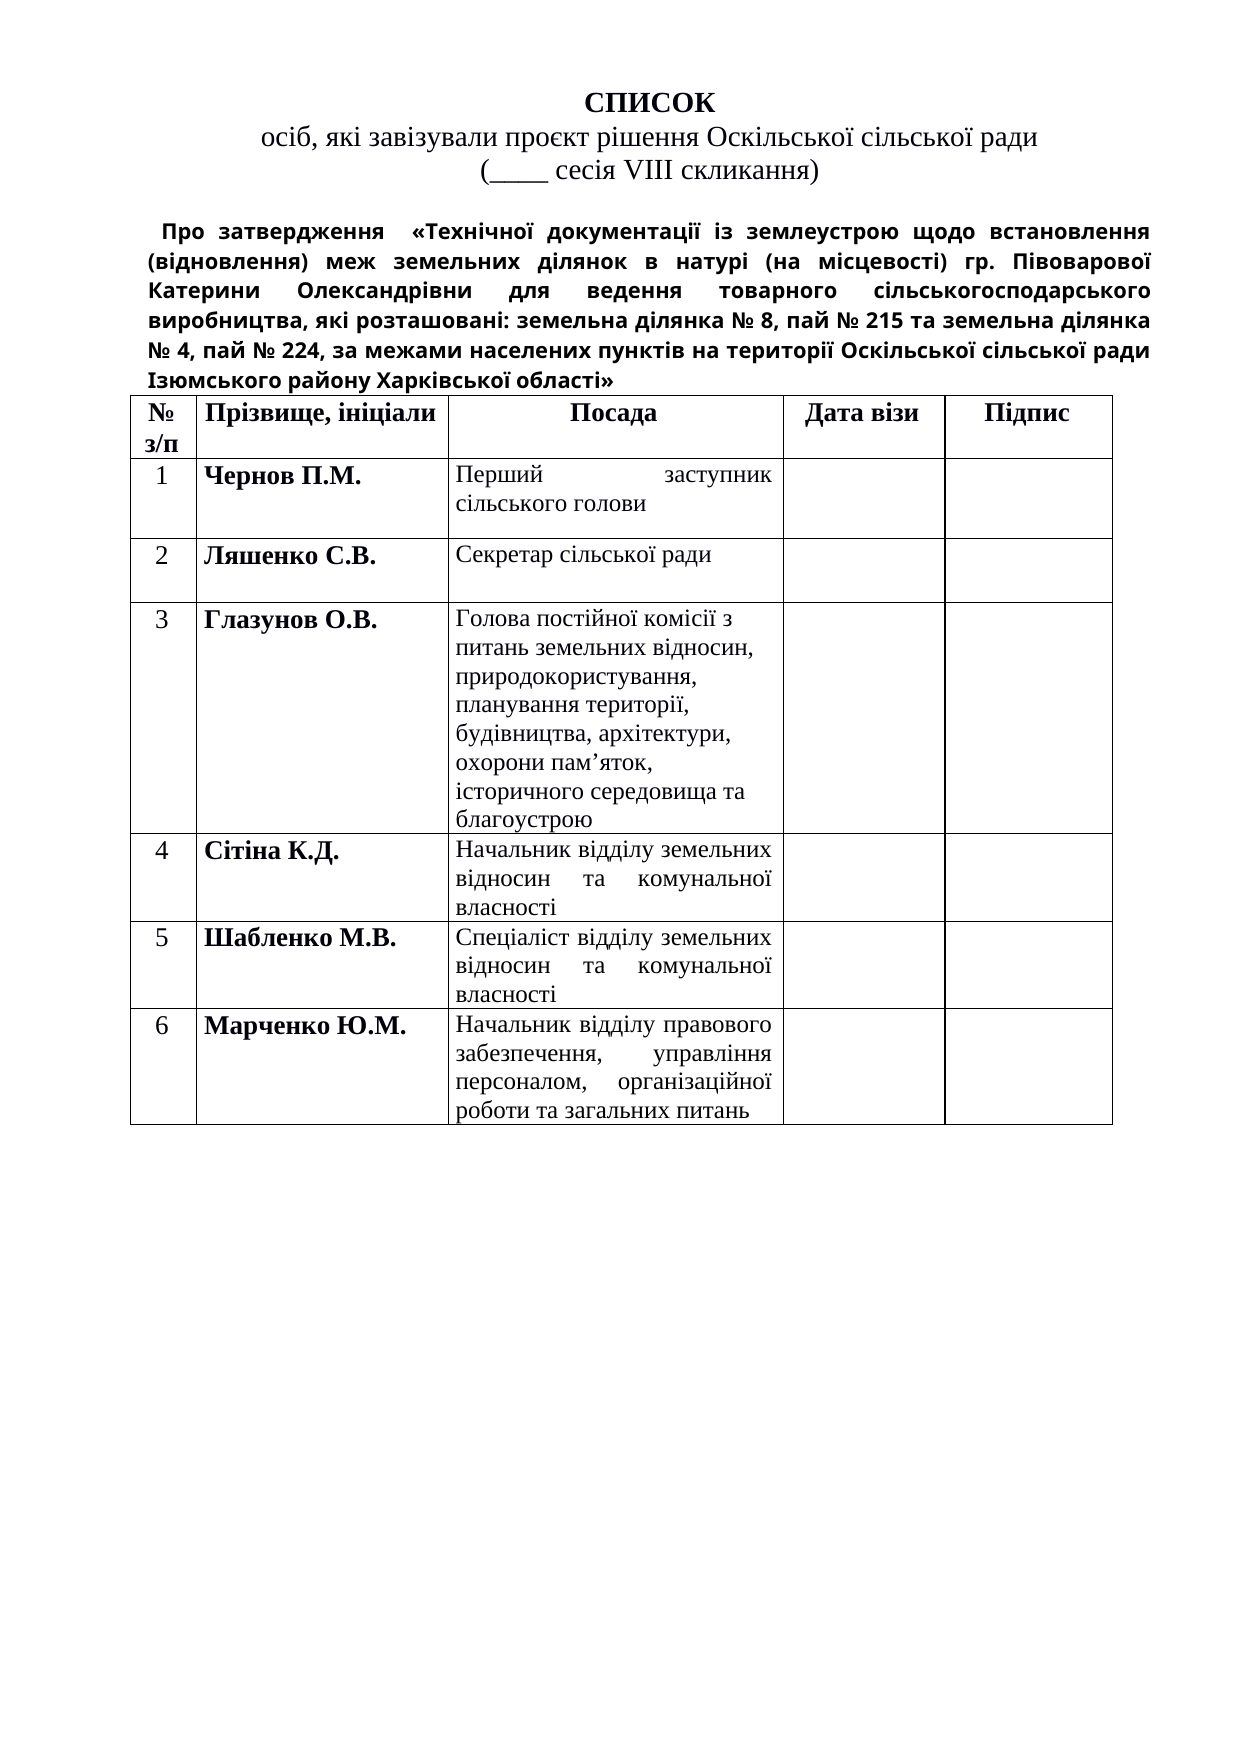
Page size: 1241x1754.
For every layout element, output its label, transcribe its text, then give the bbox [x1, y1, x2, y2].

table_header Дата візи [784, 396, 944, 458]
table_cell [784, 922, 944, 1008]
text СПИСОК [148, 85, 1152, 119]
table_cell Чернов П.М. [197, 459, 448, 538]
table_cell 2 [131, 539, 196, 602]
table_cell Голова постійної комісії з питань земельних відносин, природокористування, планування території, будівництва, архітектури, охорони пам’яток, історичного середовища та благоустрою [449, 603, 783, 833]
table_cell 3 [131, 603, 196, 833]
table_cell 6 [131, 1009, 196, 1124]
table_cell Секретар сільської ради [449, 539, 783, 602]
table_cell Спеціаліст відділу земельних відносин та комунальної власності [449, 922, 783, 1008]
table_cell 5 [131, 922, 196, 1008]
table_header Прізвище, ініціали [197, 396, 448, 458]
table_cell Шабленко М.В. [197, 922, 448, 1008]
table_cell 4 [131, 834, 196, 921]
text осіб, які завізували проєкт рішення Оскільської сільської ради [148, 119, 1152, 152]
table_header Посада [449, 396, 783, 458]
table_cell [784, 539, 944, 602]
table_header № з/п [131, 396, 196, 458]
table_cell [784, 459, 944, 538]
table_cell [784, 834, 944, 921]
text (____ сесія VIII скликання) [148, 152, 1152, 186]
table_cell [946, 834, 1112, 921]
text Про затвердження «Технічної документації із землеустрою щодо встановлення (відновлення) меж земельних ділянок в натурі (на місцевості) гр. Півоварової Катерини Олександрівни для ведення товарного сільськогосподарського виробництва, які розташовані: земельна ділянка № 8, пай № 215 та земельна ділянка № 4, пай № 224, за межами населених пунктів на території Оскільської сільської ради Ізюмського району Харківської області» [148, 216, 1152, 394]
table_cell [784, 603, 944, 833]
table_cell Сітіна К.Д. [197, 834, 448, 921]
table_cell Перший заступник сільського голови [449, 459, 783, 538]
table_cell [946, 459, 1112, 538]
table_cell [784, 1009, 944, 1124]
table_cell Марченко Ю.М. [197, 1009, 448, 1124]
table_cell [946, 603, 1112, 833]
table_cell Начальник відділу земельних відносин та комунальної власності [449, 834, 783, 921]
table_cell [946, 1009, 1112, 1124]
table_cell [946, 922, 1112, 1008]
table_cell Ляшенко С.В. [197, 539, 448, 602]
table_header Підпис [946, 396, 1112, 458]
table_cell Начальник відділу правового забезпечення, управління персоналом, організаційної роботи та загальних питань [449, 1009, 783, 1124]
table_cell Глазунов О.В. [197, 603, 448, 833]
table_cell 1 [131, 459, 196, 538]
table_cell [946, 539, 1112, 602]
